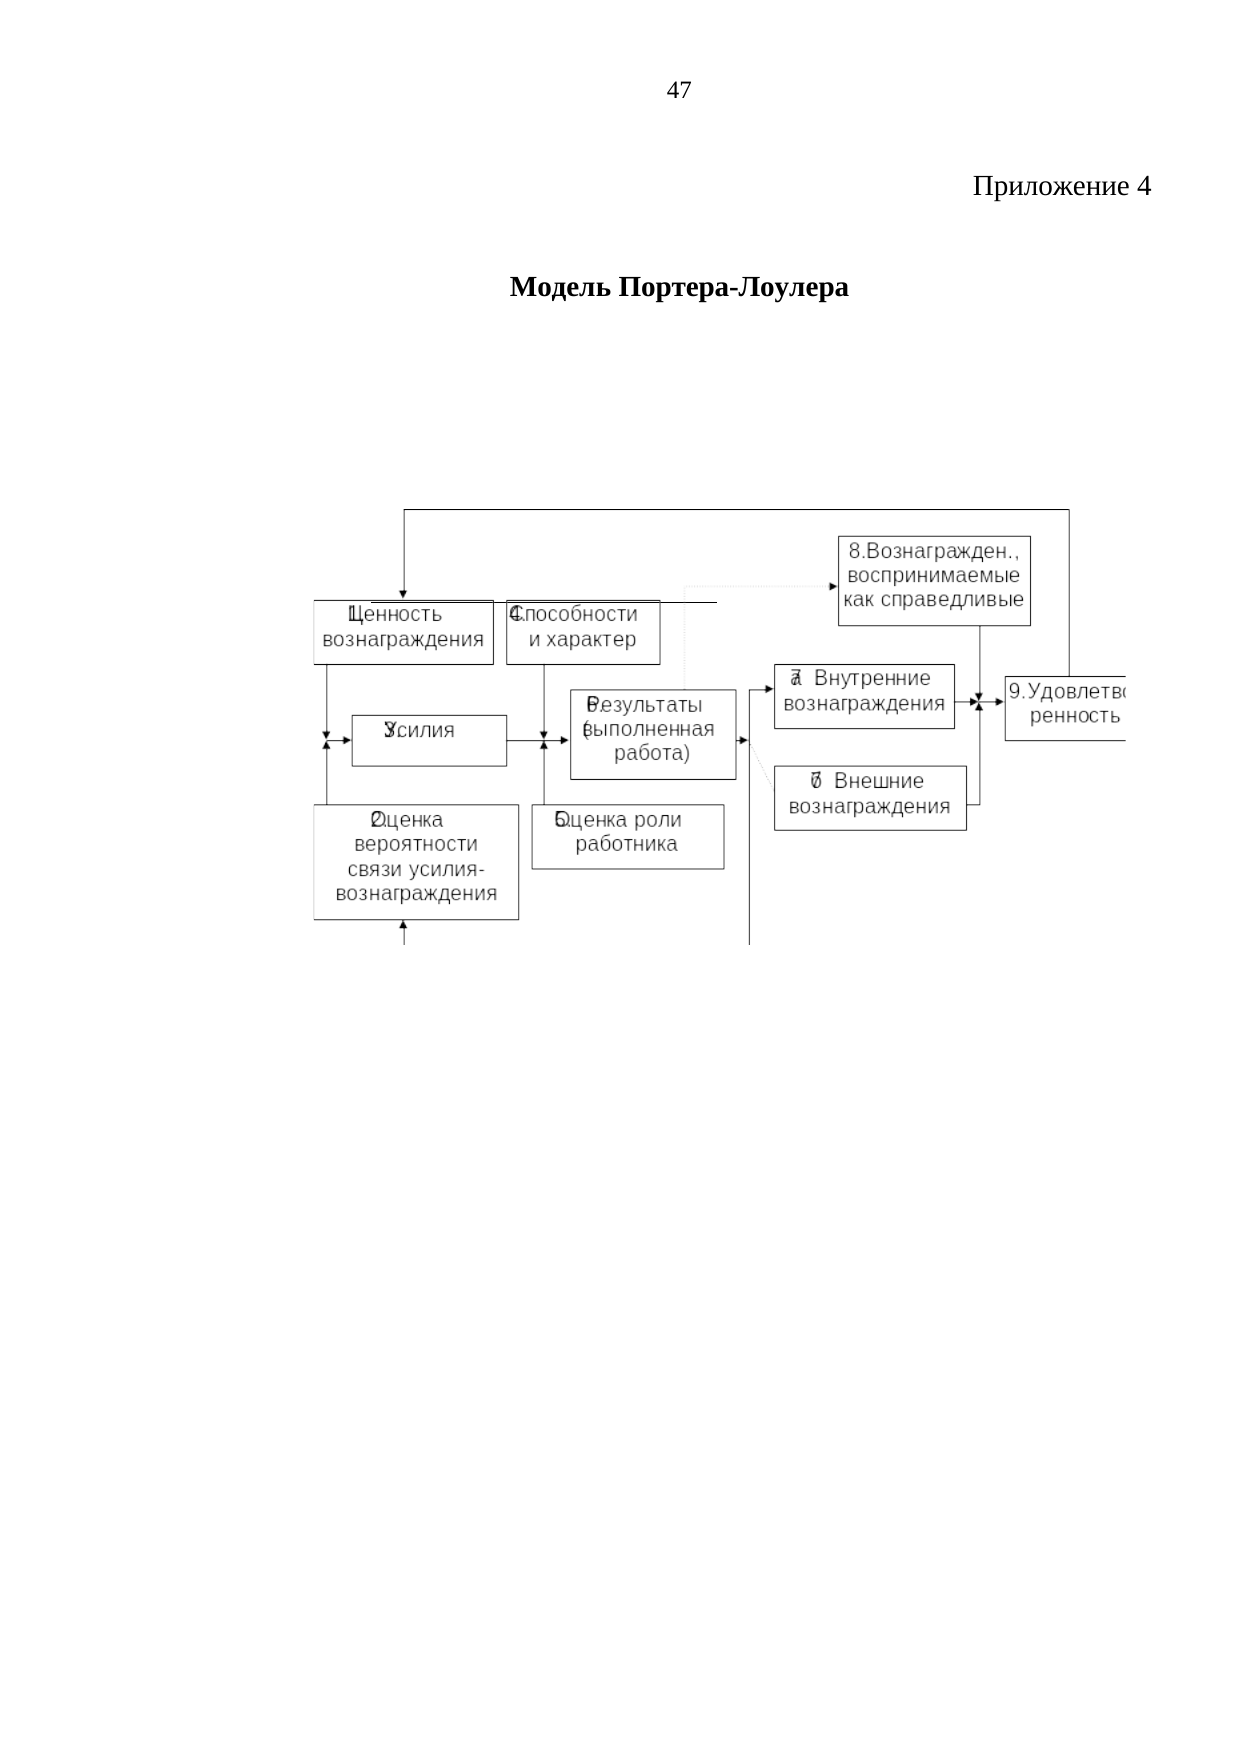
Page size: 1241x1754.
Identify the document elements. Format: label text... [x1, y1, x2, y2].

subtitle Модель Портера-Лоулера [207, 269, 1152, 303]
text Приложение 4 [266, 168, 1152, 202]
